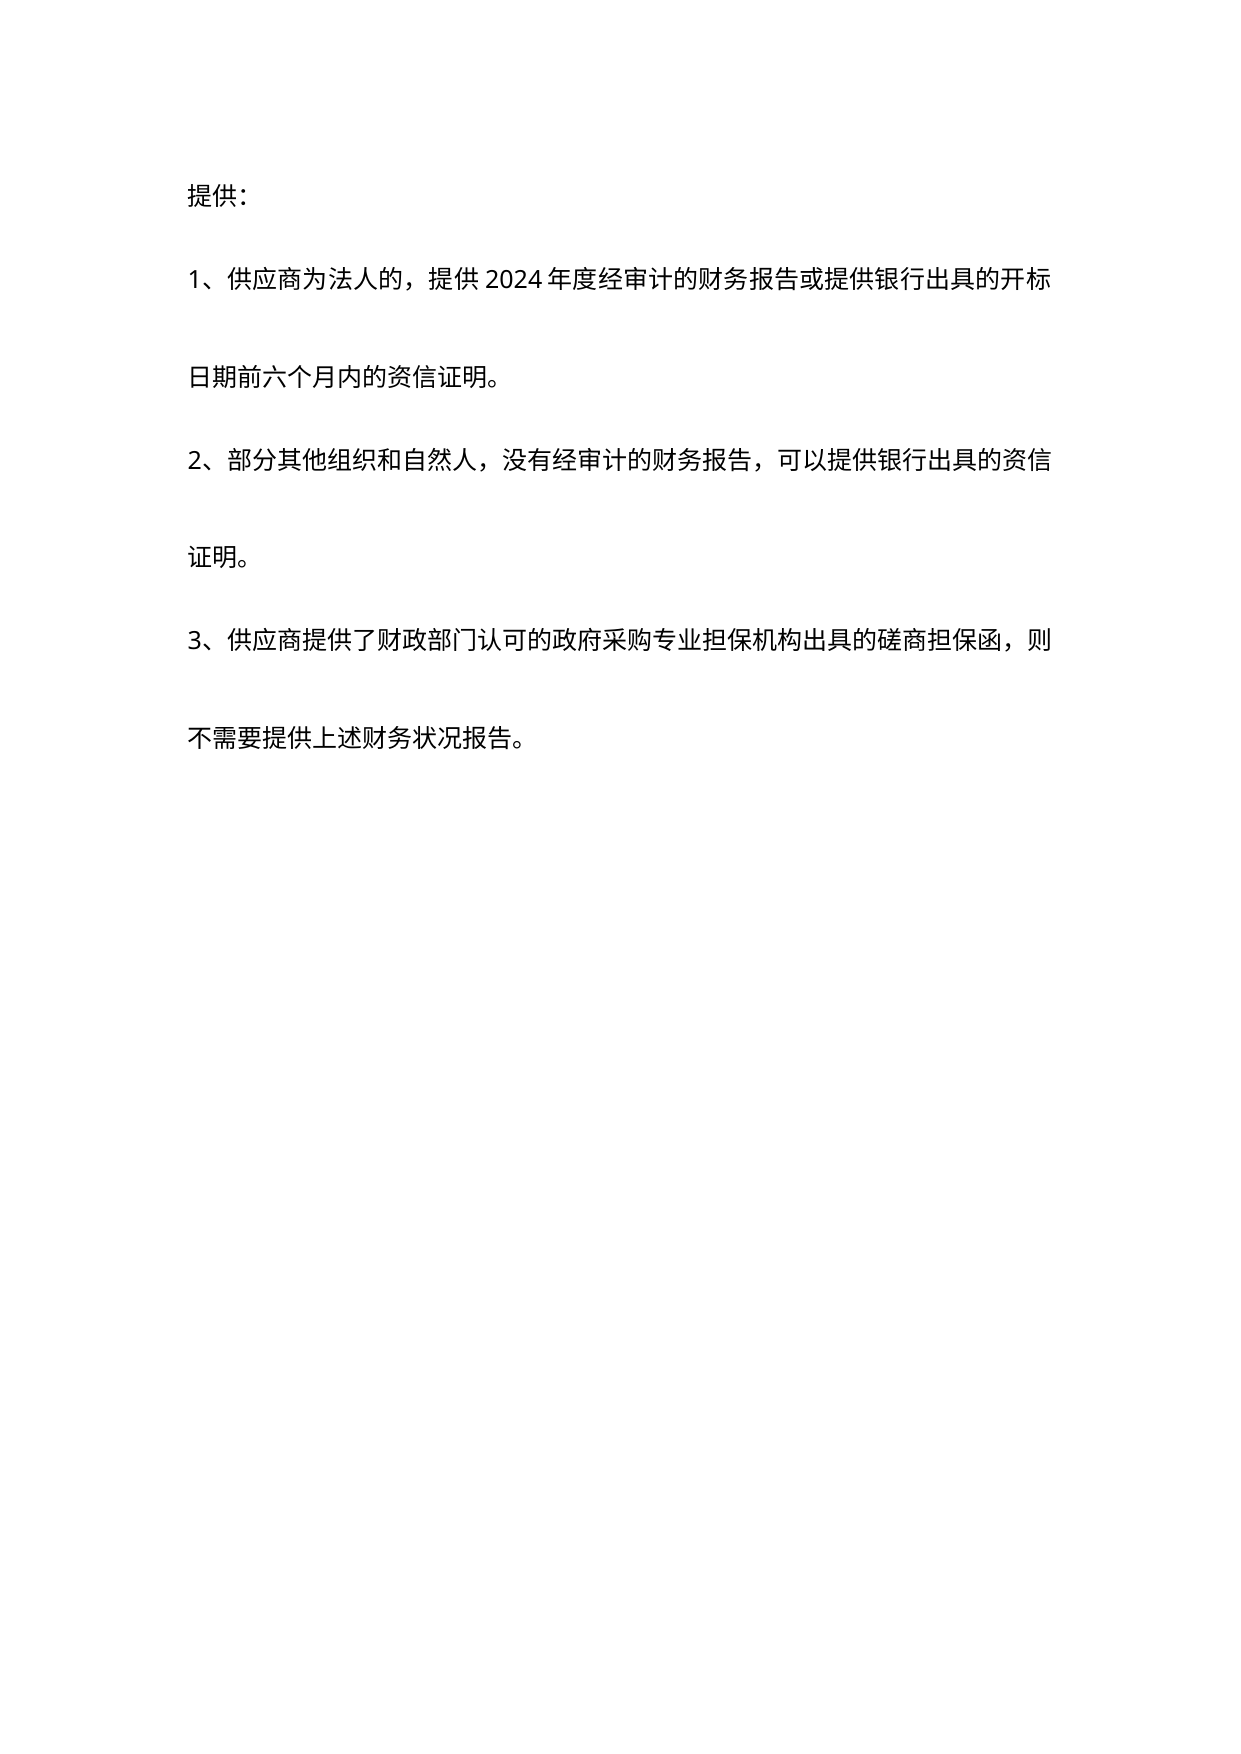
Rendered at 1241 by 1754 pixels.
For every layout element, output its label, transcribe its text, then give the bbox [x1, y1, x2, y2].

text 1、供应商为法人的，提供2024年度经审计的财务报告或提供银行出具的开标日期前六个月内的资信证明。 [187, 245, 1053, 408]
text 2、部分其他组织和自然人，没有经审计的财务报告，可以提供银行出具的资信证明。 [187, 426, 1053, 588]
text 3、供应商提供了财政部门认可的政府采购专业担保机构出具的磋商担保函，则不需要提供上述财务状况报告。 [187, 606, 1053, 769]
text 提供： [187, 162, 1053, 227]
